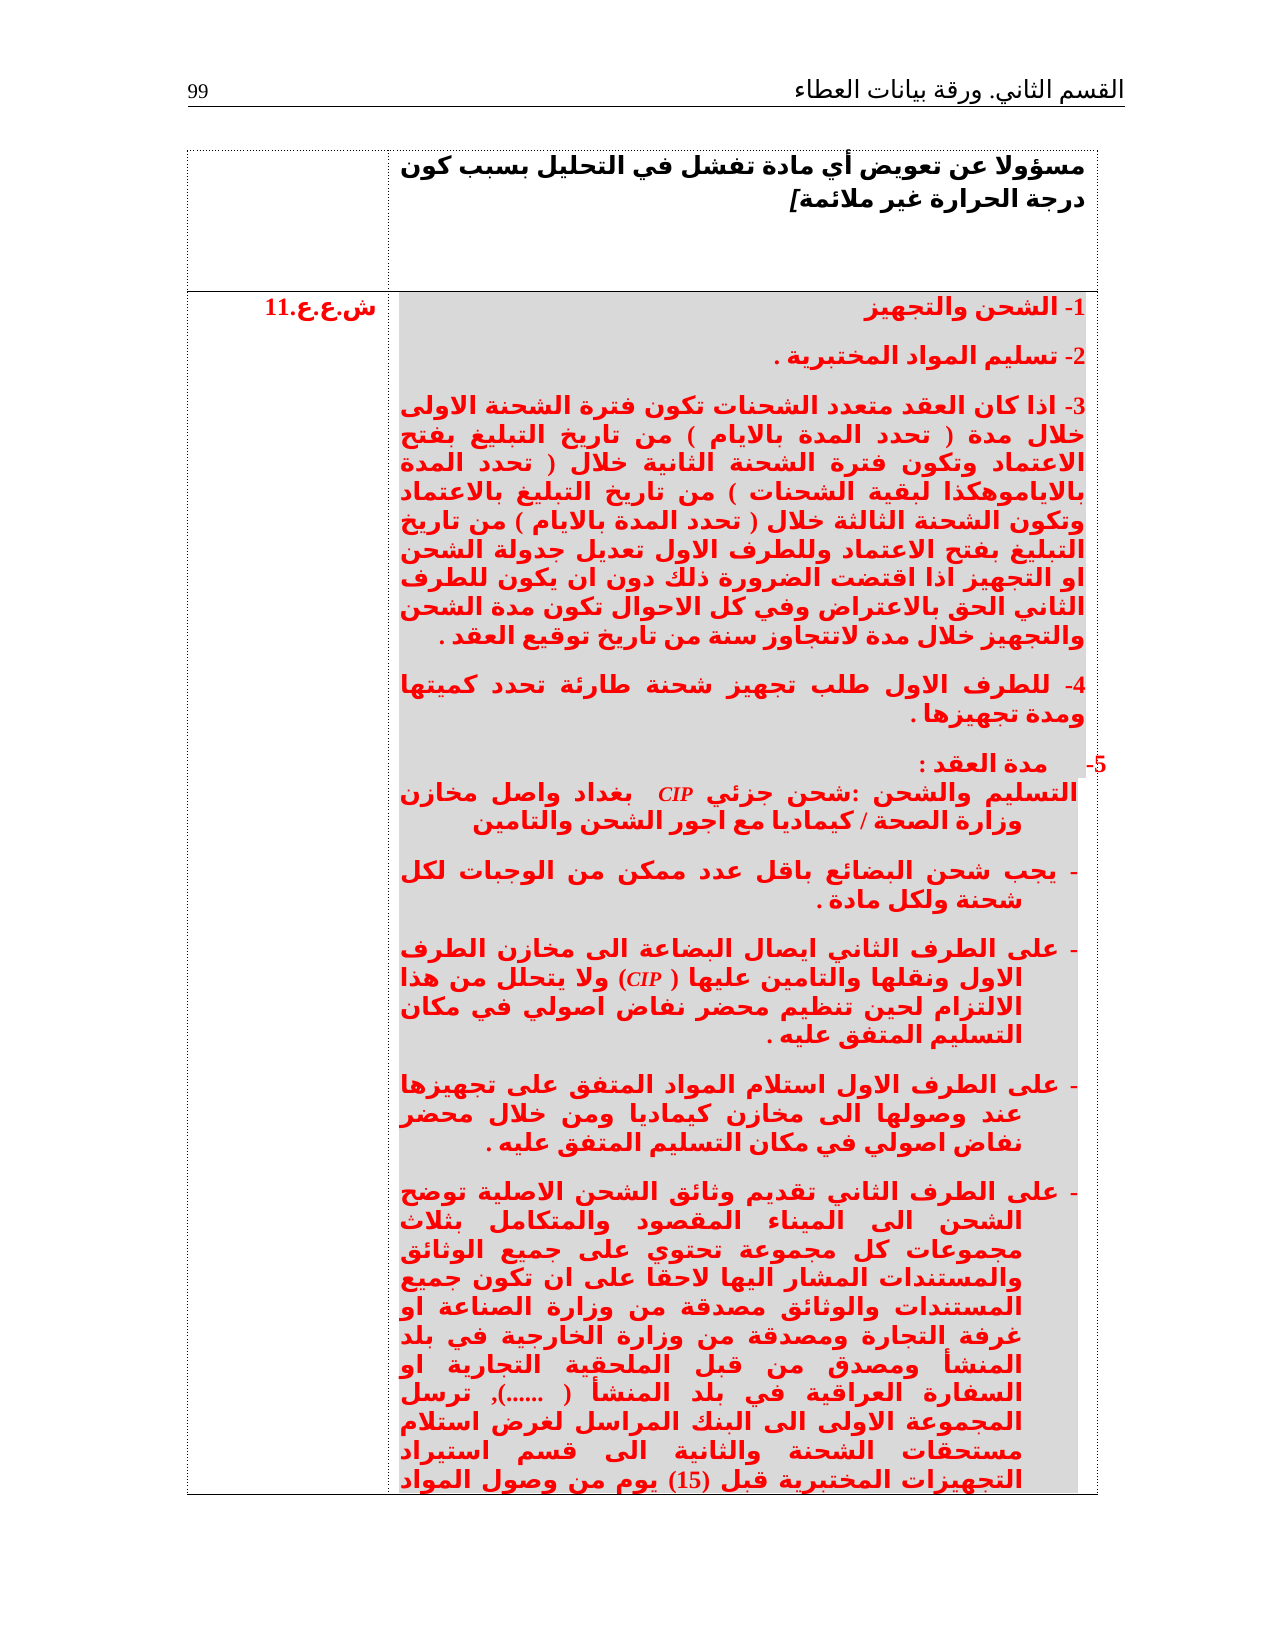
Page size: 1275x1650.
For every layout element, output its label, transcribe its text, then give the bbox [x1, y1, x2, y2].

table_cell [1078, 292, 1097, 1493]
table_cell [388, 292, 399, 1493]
table_cell [188, 150, 388, 291]
table_cell ش.ع.ع.11 [188, 292, 388, 1493]
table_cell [388, 150, 1097, 291]
